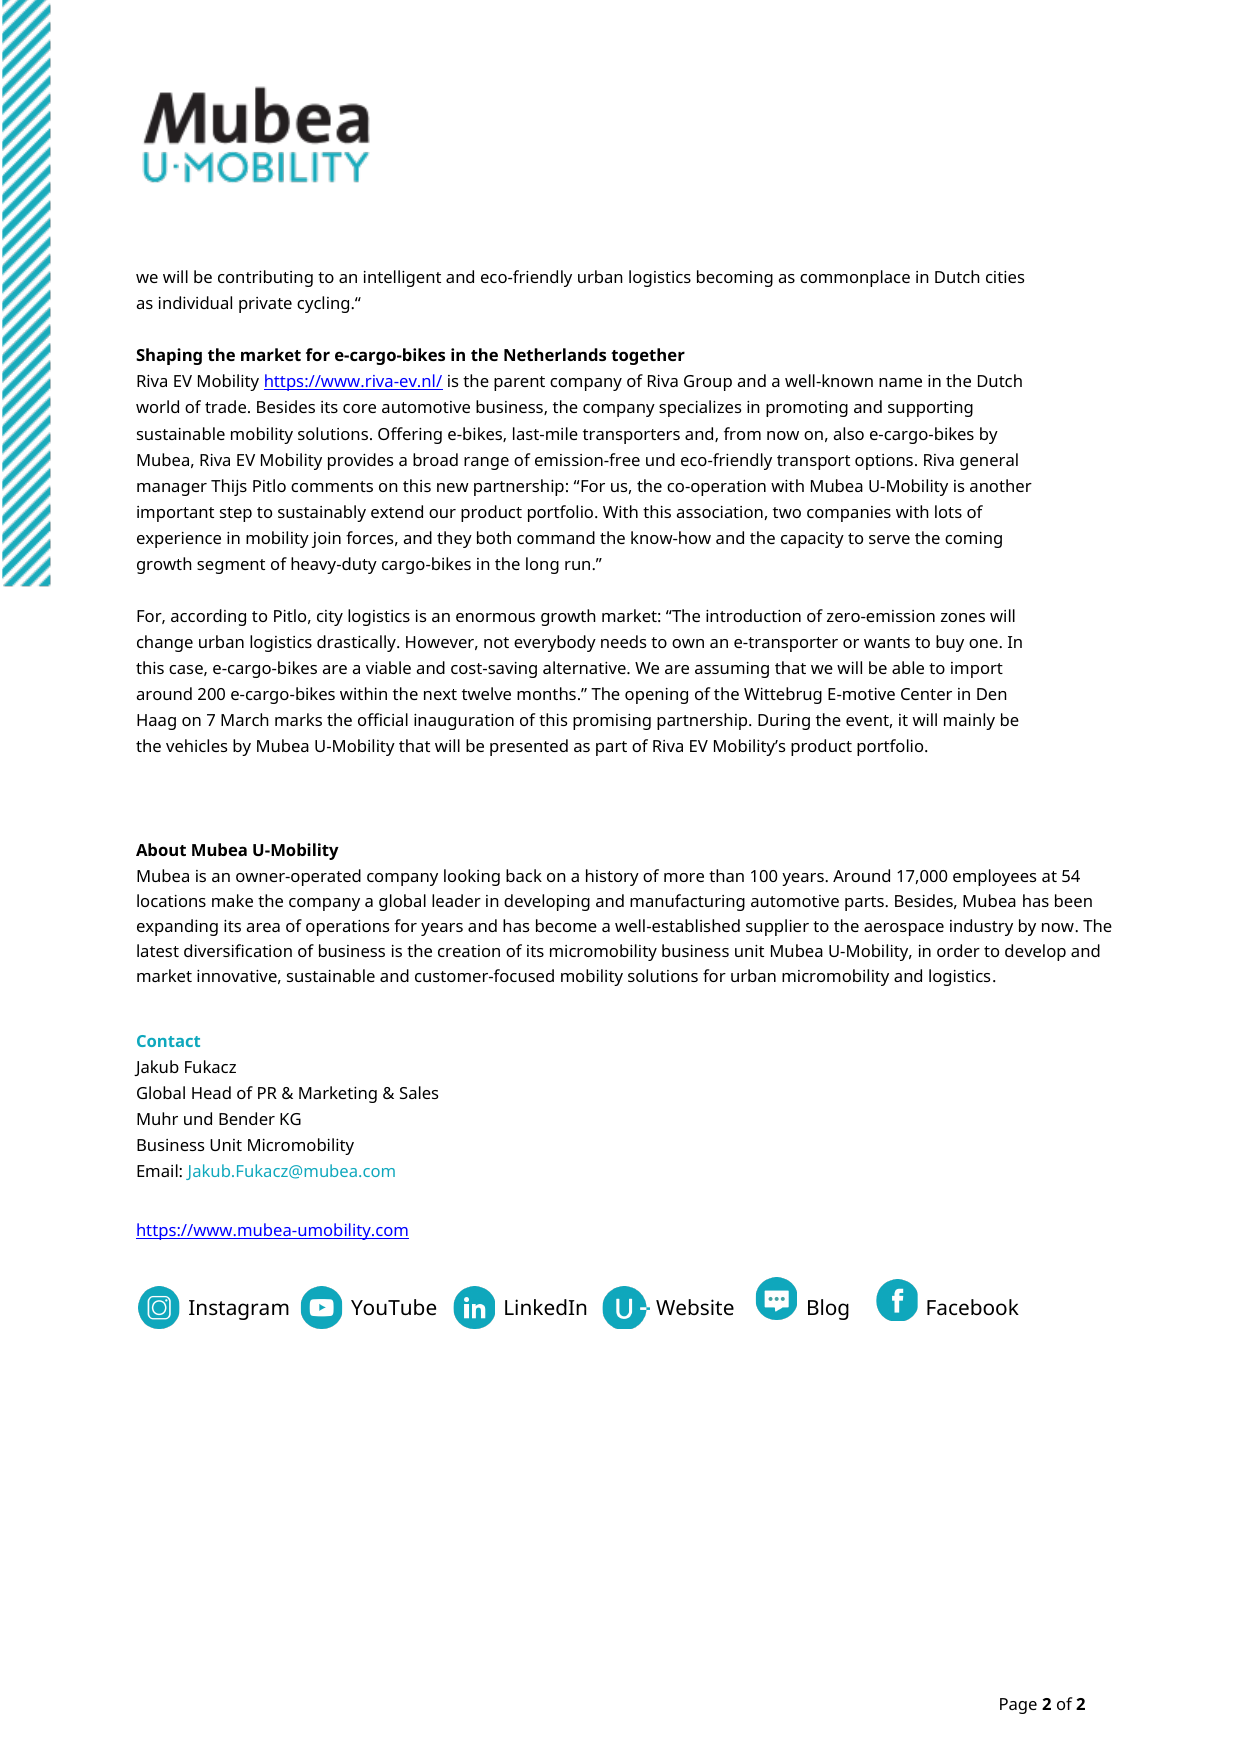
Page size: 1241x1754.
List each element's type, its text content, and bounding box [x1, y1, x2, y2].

table_header [603, 1278, 650, 1337]
text Global Head of PR & Marketing & Sales [136, 1082, 1037, 1104]
table_header Instagram [182, 1278, 298, 1337]
text Contact [136, 1029, 1037, 1052]
text Muhr und Bender KG [136, 1108, 1037, 1130]
table_header [451, 1278, 497, 1337]
text Riva EV Mobility https://www.riva-ev.nl/ is the parent company of Riva Group and a well-known name in the Dutch world of trade. Besides its core automotive business, the company specializes in promoting and supporting sustainable mobility solutions. Offering e-bikes, last-mile transporters and, from now on, also e-cargo-bikes by Mubea, Riva EV Mobility provides a broad range of emission-free und eco-friendly transport options. Riva general manager Thijs Pitlo comments on this new partnership: “For us, the co-operation with Mubea U-Mobility is another important step to sustainably extend our product portfolio. With this association, two companies with lots of experience in mobility join forces, and they both command the know-how and the capacity to serve the coming growth segment of heavy-duty cargo-bikes in the long run.” [136, 370, 1037, 575]
text Email: Jakub.Fukacz@mubea.com [136, 1160, 1037, 1182]
table_header Website [650, 1278, 752, 1337]
table_header [135, 1278, 182, 1337]
table_header LinkedIn [497, 1278, 603, 1337]
table_header [298, 1278, 345, 1337]
table_header [753, 1278, 800, 1337]
text Mubea is an owner-operated company looking back on a history of more than 100 years. Around 17,000 employees at 54 locations make the company a global leader in developing and manufacturing automotive parts. Besides, Mubea has been expanding its area of operations for years and has become a well-established supplier to the aerospace industry by now. The latest diversification of business is the creation of its micromobility business unit Mubea U-Mobility, in order to develop and market innovative, sustainable and customer-focused mobility solutions for urban micromobility and logistics. [136, 865, 1130, 987]
text For, according to Pitlo, city logistics is an enormous growth market: “The introduction of zero-emission zones will change urban logistics drastically. However, not everybody needs to own an e-transporter or wants to buy one. In this case, e-cargo-bikes are a viable and cost-saving alternative. We are assuming that we will be able to import around 200 e-cargo-bikes within the next twelve months.” The opening of the Wittebrug E-motive Center in Den Haag on 7 March marks the official inauguration of this promising partnership. During the event, it will mainly be the vehicles by Mubea U-Mobility that will be presented as part of Riva EV Mobility’s product portfolio. [136, 604, 1037, 757]
text https://www.mubea-umobility.com [136, 1219, 1037, 1242]
text Business Unit Micromobility [136, 1134, 1037, 1156]
table_header [873, 1278, 919, 1337]
table_header Blog [800, 1278, 873, 1337]
table_header YouTube [345, 1278, 451, 1337]
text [136, 266, 1037, 314]
table_header Facebook [920, 1278, 1054, 1337]
text Shaping the market for e-cargo-bikes in the Netherlands together [136, 344, 1037, 367]
text Jakub Fukacz [136, 1056, 1037, 1078]
text About Mubea U-Mobility [136, 839, 1037, 861]
